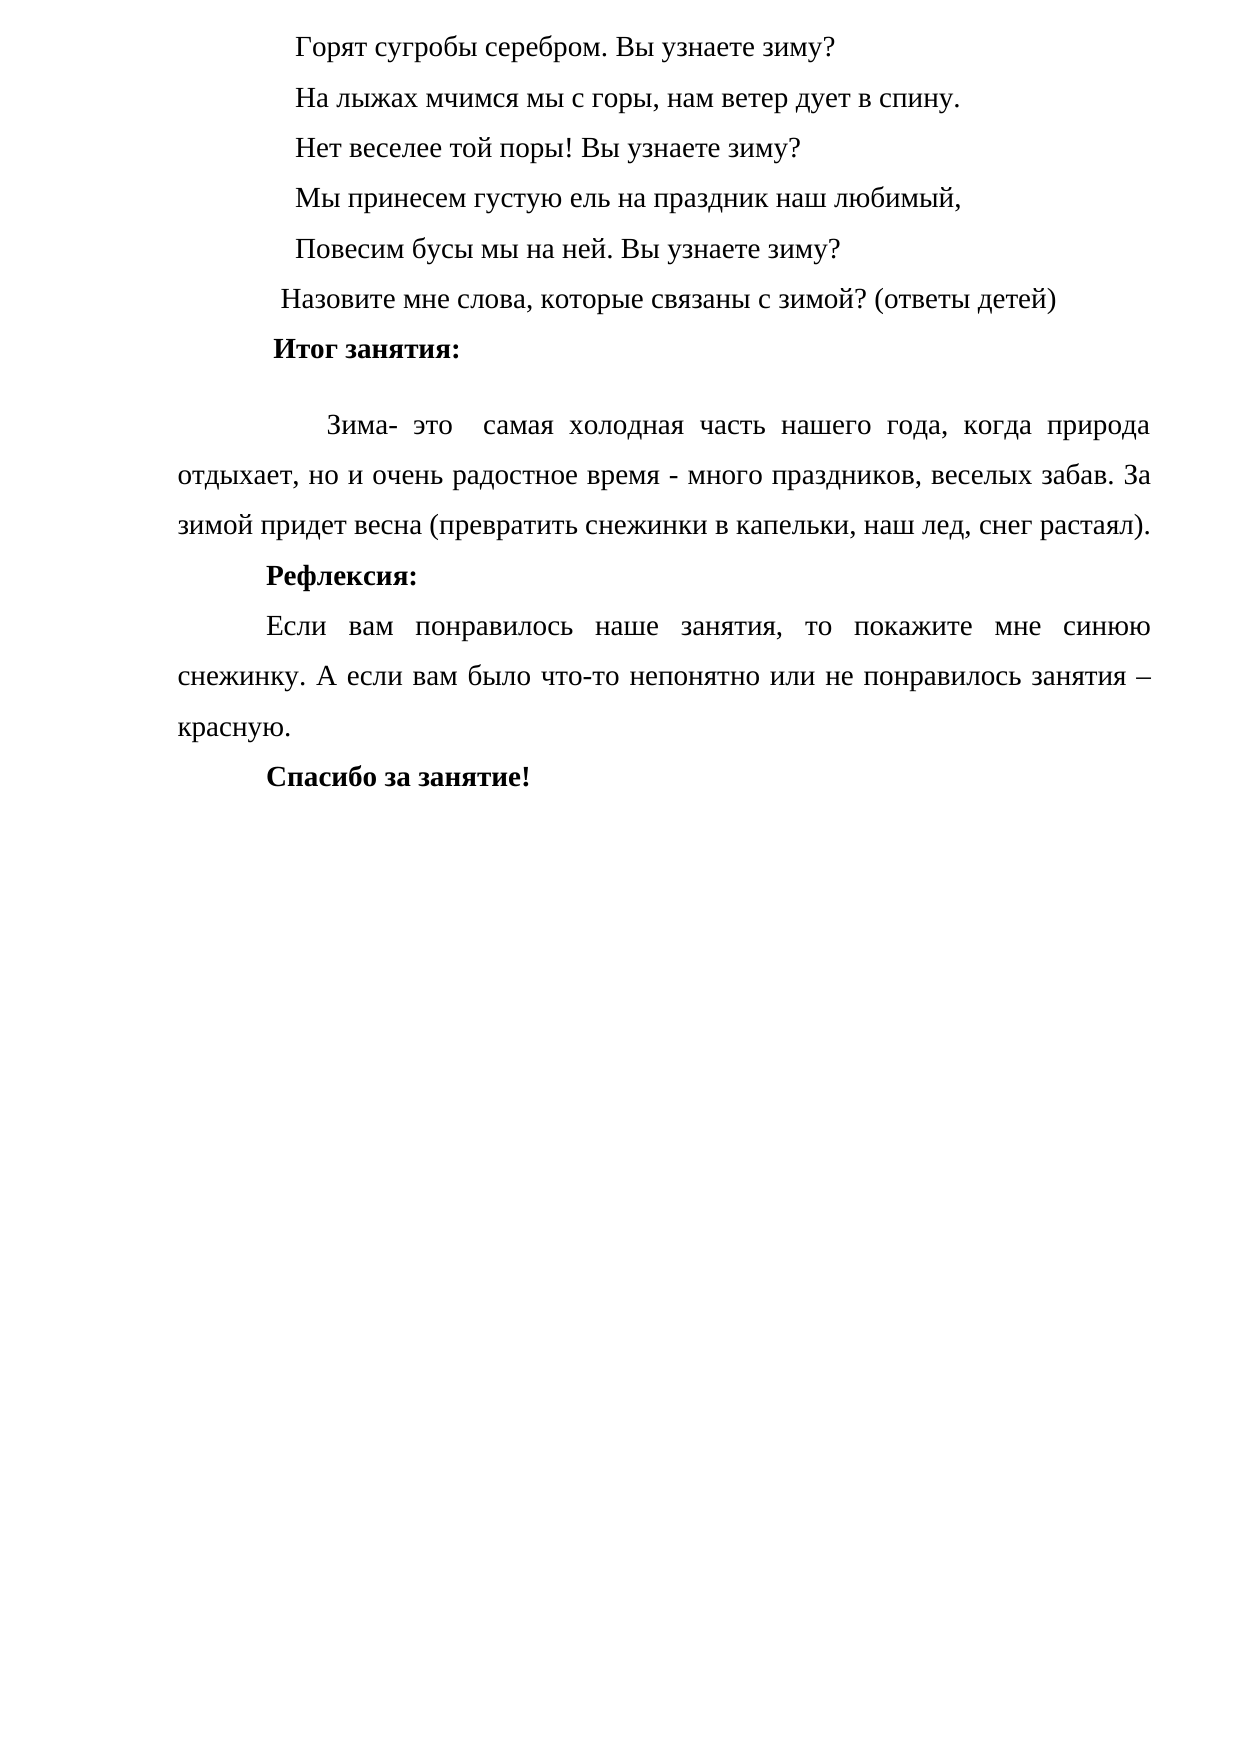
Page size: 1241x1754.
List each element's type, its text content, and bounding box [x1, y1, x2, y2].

text Рефлексия: [177, 558, 1152, 591]
text Повесим бусы мы на ней. Вы узнаете зиму? [177, 231, 1152, 264]
text На лыжах мчимся мы с горы, нам ветер дует в спину. [177, 80, 1152, 113]
text Итог занятия: [177, 331, 1152, 365]
text Зима- это самая холодная часть нашего года, когда природа отдыхает, но и очень радостное время - много праздников, веселых забав. За зимой придет весна (превратить снежинки в капельки, наш лед, снег растаял). [177, 407, 1152, 541]
text Если вам понравилось наше занятия, то покажите мне синюю снежинку. А если вам было что-то непонятно или не понравилось занятия – красную. [177, 608, 1152, 742]
text Спасибо за занятие! [177, 759, 1152, 792]
text Нет веселее той поры! Вы узнаете зиму? [177, 130, 1152, 164]
text Горят сугробы серебром. Вы узнаете зиму? [177, 29, 1152, 63]
text Назовите мне слова, которые связаны с зимой? (ответы детей) [177, 281, 1152, 315]
text Мы принесем густую ель на праздник наш любимый, [177, 181, 1152, 214]
